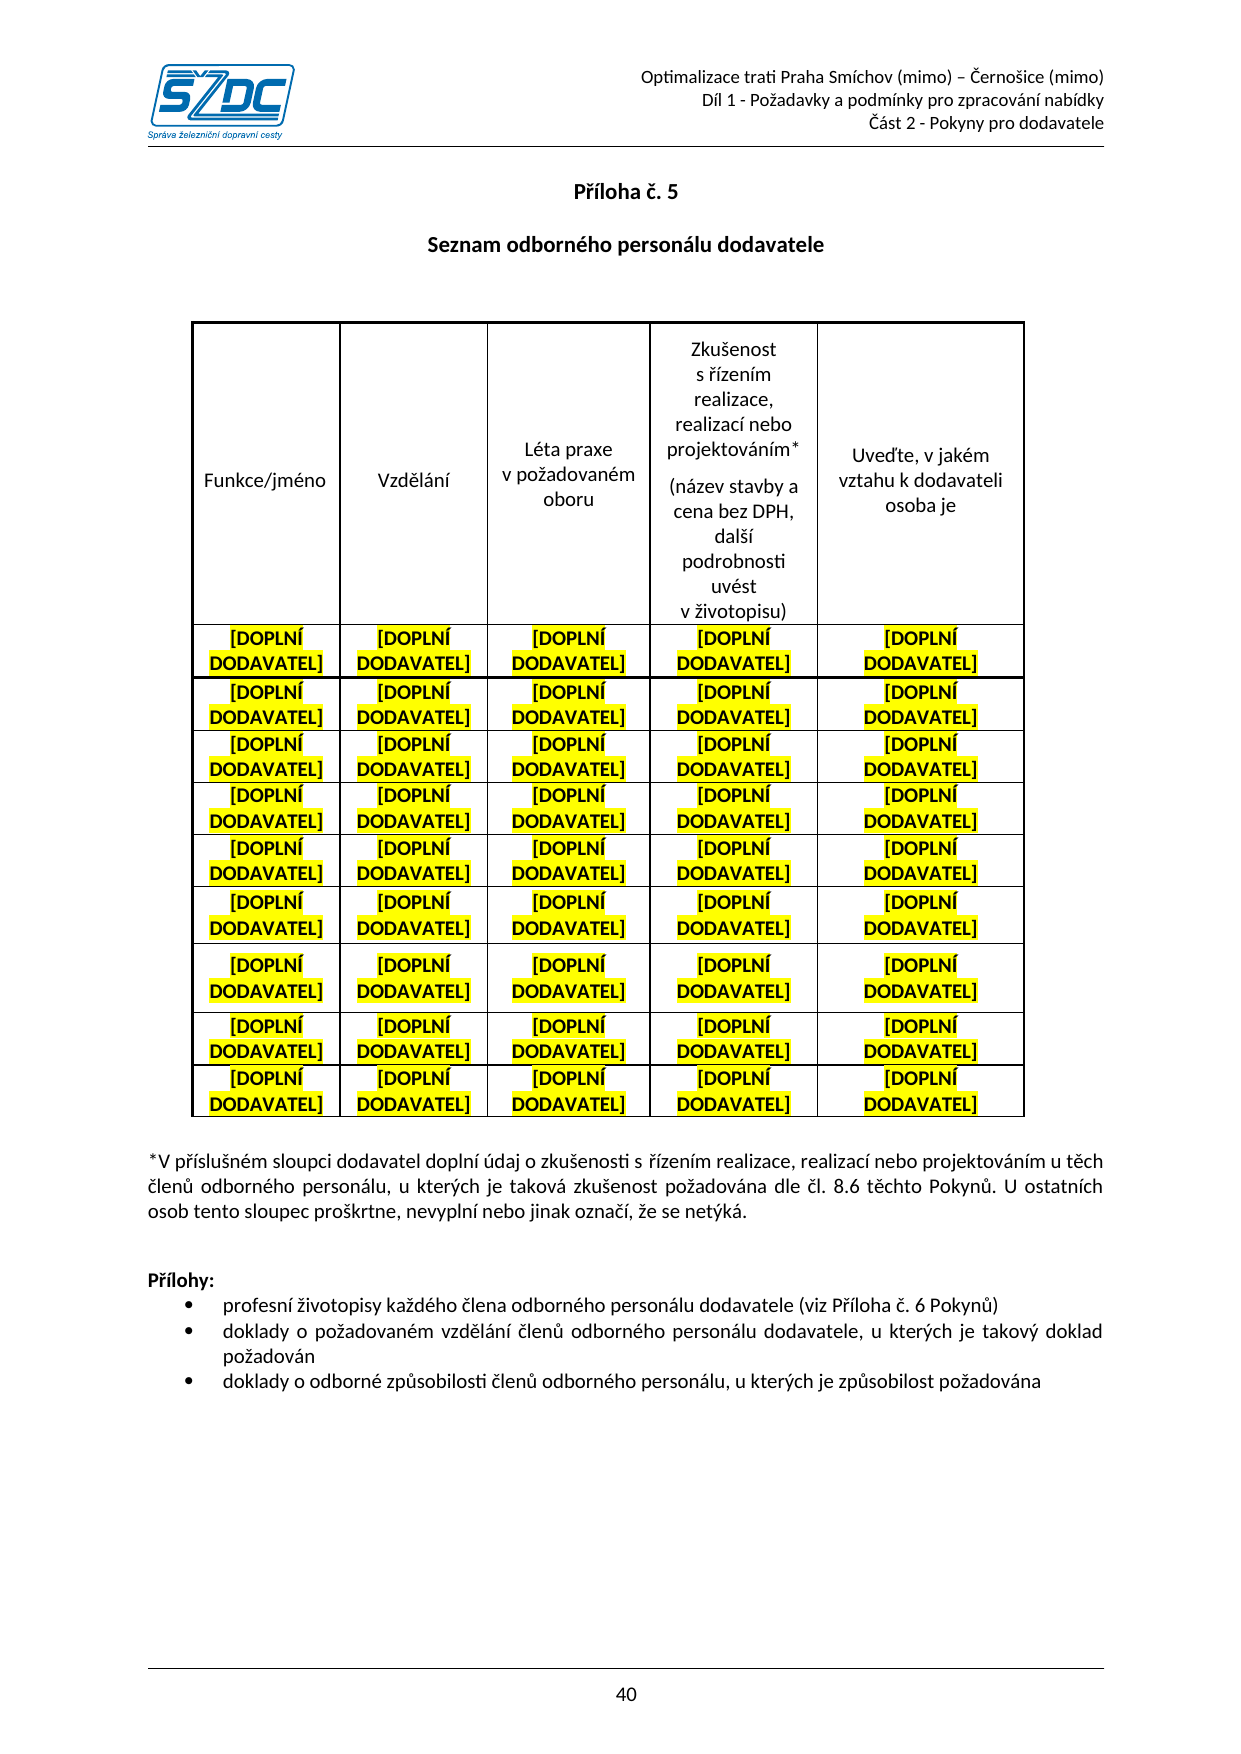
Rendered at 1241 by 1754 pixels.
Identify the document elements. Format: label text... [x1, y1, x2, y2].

table_cell [DOPLNÍ DODAVATEL] [194, 1066, 230, 1116]
table_cell [DOPLNÍ DODAVATEL] [341, 1066, 377, 1116]
list doklady o odborné způsobilosti členů odborného personálu, u kterých je způsobilost požadována [185, 1369, 1104, 1394]
table_cell [DOPLNÍ DODAVATEL] [651, 1013, 817, 1064]
table_cell [DOPLNÍ DODAVATEL] [770, 679, 817, 730]
table_header Funkce/jméno [194, 324, 339, 624]
table_cell [DOPLNÍ DODAVATEL] [194, 625, 230, 676]
table_cell [DOPLNÍ DODAVATEL] [341, 783, 377, 833]
table_cell [DOPLNÍ DODAVATEL] [818, 1013, 1023, 1064]
table_cell [DOPLNÍ DODAVATEL] [651, 625, 697, 676]
table_cell [DOPLNÍ DODAVATEL] [194, 731, 230, 782]
table_cell [DOPLNÍ DODAVATEL] [818, 731, 884, 782]
table_cell [DOPLNÍ DODAVATEL] [450, 1066, 487, 1116]
table_cell [DOPLNÍ DODAVATEL] [605, 731, 649, 782]
table_cell [DOPLNÍ DODAVATEL] [194, 835, 230, 886]
text Seznam odborného personálu dodavatele [148, 230, 1104, 258]
table_cell [DOPLNÍ DODAVATEL] [605, 1066, 649, 1116]
table_cell [DOPLNÍ DODAVATEL] [488, 731, 532, 782]
table_cell [DOPLNÍ DODAVATEL] [341, 625, 377, 676]
table_cell [DOPLNÍ DODAVATEL] [651, 731, 697, 782]
table_cell [DOPLNÍ DODAVATEL] [341, 1013, 487, 1064]
table_cell [DOPLNÍ DODAVATEL] [341, 944, 487, 1011]
table_cell [DOPLNÍ DODAVATEL] [303, 731, 339, 782]
list doklady o požadovaném vzdělání členů odborného personálu dodavatele, u kterých je takový doklad požadován [185, 1318, 1104, 1369]
table_header Vzdělání [341, 324, 487, 624]
table_cell [DOPLNÍ DODAVATEL] [488, 783, 532, 833]
table_cell [DOPLNÍ DODAVATEL] [957, 625, 1023, 676]
table_cell [DOPLNÍ DODAVATEL] [818, 783, 884, 833]
table_cell [DOPLNÍ DODAVATEL] [957, 731, 1023, 782]
table_cell [DOPLNÍ DODAVATEL] [818, 944, 1023, 1011]
table_cell [DOPLNÍ DODAVATEL] [194, 783, 230, 833]
text *V příslušném sloupci dodavatel doplní údaj o zkušenosti s řízením realizace, realizací nebo projektováním u těch členů odborného personálu, u kterých je taková zkušenost požadována dle čl. 8.6 těchto Pokynů. U ostatních osob tento sloupec proškrtne, nevyplní nebo jinak označí, že se netýká. [148, 1148, 1104, 1224]
table_cell [DOPLNÍ DODAVATEL] [605, 835, 649, 886]
table_cell [DOPLNÍ DODAVATEL] [651, 887, 817, 943]
table_cell [DOPLNÍ DODAVATEL] [770, 625, 817, 676]
table_cell [DOPLNÍ DODAVATEL] [770, 731, 817, 782]
table_cell [DOPLNÍ DODAVATEL] [957, 835, 1023, 886]
table_cell [DOPLNÍ DODAVATEL] [957, 1066, 1023, 1116]
table_cell [DOPLNÍ DODAVATEL] [651, 1066, 697, 1116]
table_cell [DOPLNÍ DODAVATEL] [488, 1013, 649, 1064]
table_cell [DOPLNÍ DODAVATEL] [303, 1066, 339, 1116]
table_cell [DOPLNÍ DODAVATEL] [450, 679, 487, 730]
table_cell [DOPLNÍ DODAVATEL] [818, 1066, 884, 1116]
table_cell [DOPLNÍ DODAVATEL] [818, 679, 884, 730]
table_header Zkušenost s řízením realizace, realizací nebo projektováním* (název stavby a cena bez DPH, další podrobnosti uvést v životopisu) [651, 324, 817, 624]
table_cell [DOPLNÍ DODAVATEL] [770, 1066, 817, 1116]
table_cell [DOPLNÍ DODAVATEL] [488, 835, 532, 886]
table_header Uveďte, v jakém vztahu k dodavateli osoba je [818, 324, 1023, 624]
table_header Léta praxe v požadovaném oboru [488, 324, 649, 624]
table_cell [DOPLNÍ DODAVATEL] [450, 783, 487, 833]
table_cell [DOPLNÍ DODAVATEL] [194, 944, 339, 1011]
table_cell [DOPLNÍ DODAVATEL] [605, 783, 649, 833]
table_cell [DOPLNÍ DODAVATEL] [450, 731, 487, 782]
table_cell [DOPLNÍ DODAVATEL] [605, 625, 649, 676]
table_cell [DOPLNÍ DODAVATEL] [303, 679, 339, 730]
text Přílohy: [148, 1267, 1104, 1292]
table_cell [DOPLNÍ DODAVATEL] [341, 679, 377, 730]
table_cell [DOPLNÍ DODAVATEL] [488, 887, 649, 943]
table_cell [DOPLNÍ DODAVATEL] [651, 835, 697, 886]
table_cell [DOPLNÍ DODAVATEL] [194, 887, 339, 943]
table_cell [DOPLNÍ DODAVATEL] [450, 835, 487, 886]
table_cell [DOPLNÍ DODAVATEL] [303, 625, 339, 676]
table_cell [DOPLNÍ DODAVATEL] [605, 679, 649, 730]
table_cell [DOPLNÍ DODAVATEL] [818, 887, 1023, 943]
table_cell [DOPLNÍ DODAVATEL] [341, 835, 377, 886]
table_cell [DOPLNÍ DODAVATEL] [957, 679, 1023, 730]
table_cell [DOPLNÍ DODAVATEL] [194, 679, 230, 730]
table_cell [DOPLNÍ DODAVATEL] [450, 625, 487, 676]
table_cell [DOPLNÍ DODAVATEL] [341, 731, 377, 782]
table_cell [DOPLNÍ DODAVATEL] [303, 783, 339, 833]
table_cell [DOPLNÍ DODAVATEL] [488, 1066, 532, 1116]
table_cell [DOPLNÍ DODAVATEL] [488, 944, 649, 1011]
table_cell [DOPLNÍ DODAVATEL] [194, 1013, 339, 1064]
table_cell [DOPLNÍ DODAVATEL] [488, 679, 532, 730]
text Příloha č. 5 [148, 177, 1104, 205]
table_cell [DOPLNÍ DODAVATEL] [818, 625, 884, 676]
table_cell [DOPLNÍ DODAVATEL] [957, 783, 1023, 833]
table_cell [DOPLNÍ DODAVATEL] [341, 887, 487, 943]
table_cell [DOPLNÍ DODAVATEL] [651, 783, 697, 833]
list profesní životopisy každého člena odborného personálu dodavatele (viz Příloha č. 6 Pokynů) [185, 1292, 1104, 1318]
table_cell [DOPLNÍ DODAVATEL] [770, 835, 817, 886]
table_cell [DOPLNÍ DODAVATEL] [651, 944, 817, 1011]
table_cell [DOPLNÍ DODAVATEL] [303, 835, 339, 886]
table_cell [DOPLNÍ DODAVATEL] [818, 835, 884, 886]
table_cell [DOPLNÍ DODAVATEL] [770, 783, 817, 833]
table_cell [DOPLNÍ DODAVATEL] [651, 679, 697, 730]
table_cell [DOPLNÍ DODAVATEL] [488, 625, 532, 676]
